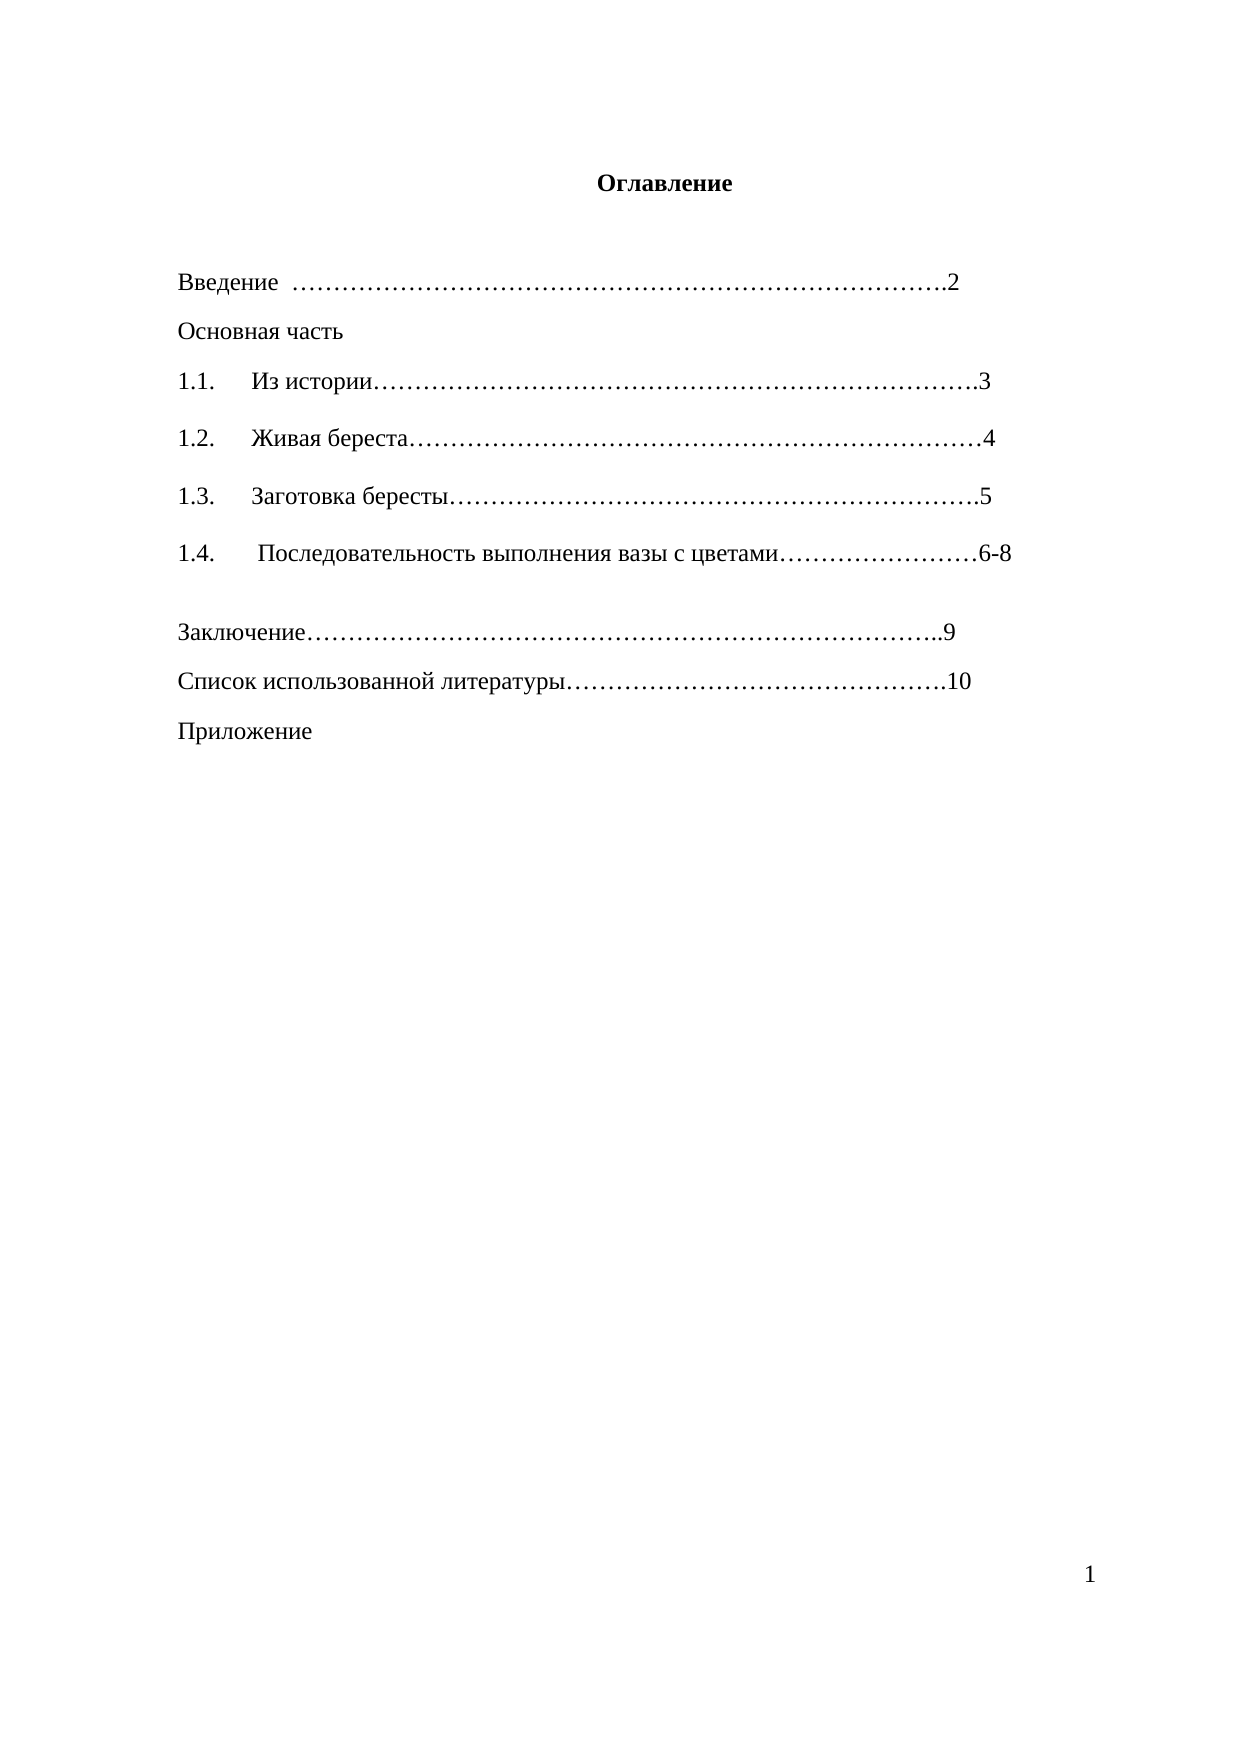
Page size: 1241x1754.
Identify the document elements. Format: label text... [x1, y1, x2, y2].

list Последовательность выполнения вазы с цветами……………………6-8 [177, 538, 1152, 567]
text Оглавление [177, 168, 1152, 196]
text Список использованной литературы……………………………………….10 [177, 666, 1152, 695]
list Из истории……………………………………………………………….3 [177, 366, 1152, 395]
text Заключение…………………………………………………………………..9 [177, 617, 1152, 646]
list Живая береста……………………………………………………………4 [177, 423, 1152, 452]
text 1 [177, 1559, 1152, 1588]
text Приложение [177, 716, 1152, 745]
text Введение …………………………………………………………………….2 [177, 267, 1152, 296]
list Заготовка бересты……………………………………………………….5 [177, 481, 1152, 510]
text Основная часть [177, 316, 1152, 345]
